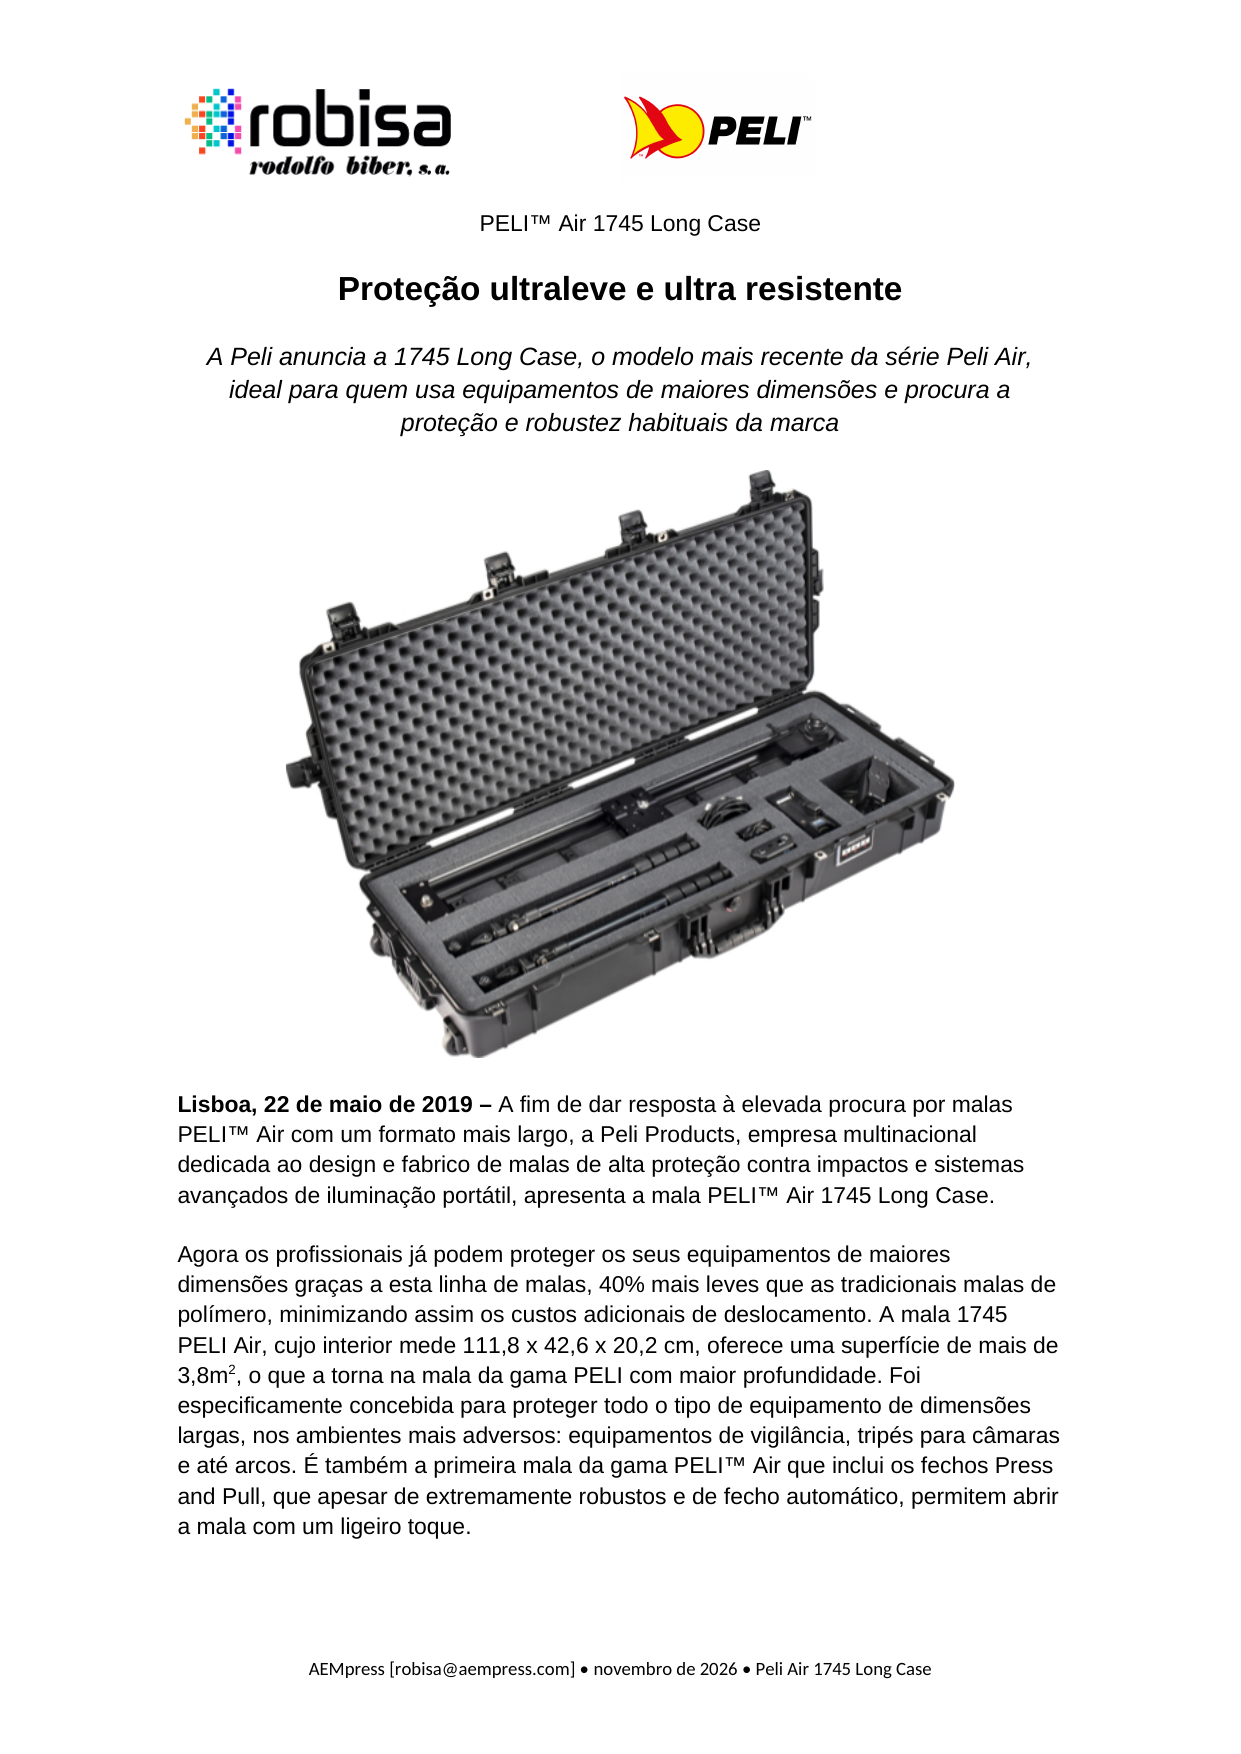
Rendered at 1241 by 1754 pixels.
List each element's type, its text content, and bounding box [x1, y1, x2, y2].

text PELI™ Air 1745 Long Case [177, 209, 1063, 236]
picture [177, 80, 463, 182]
text Lisboa, 22 de maio de 2019 – A fim de dar resposta à elevada procura por malas PELI™ Air com um formato mais largo, a Peli Products, empresa multinacional dedicada ao design e fabrico de malas de alta proteção contra impactos e sistemas avançados de iluminação portátil, apresenta a mala PELI™ Air 1745 Long Case. [177, 1091, 1063, 1208]
picture [285, 470, 955, 1058]
text Proteção ultraleve e ultra resistente [177, 269, 1063, 307]
picture [621, 73, 815, 182]
text Agora os profissionais já podem proteger os seus equipamentos de maiores dimensões graças a esta linha de malas, 40% mais leves que as tradicionais malas de polímero, minimizando assim os custos adicionais de deslocamento. A mala 1745 PELI Air, cujo interior mede 111,8 x 42,6 x 20,2 cm, oferece uma superfície de mais de 3,8m2, o que a torna na mala da gama PELI com maior profundidade. Foi especificamente concebida para proteger todo o tipo de equipamento de dimensões largas, nos ambientes mais adversos: equipamentos de vigilância, tripés para câmaras e até arcos. É também a primeira mala da gama PELI™ Air que inclui os fechos Press and Pull, que apesar de extremamente robustos e de fecho automático, permitem abrir a mala com um ligeiro toque. [177, 1241, 1063, 1539]
text A Peli anuncia a 1745 Long Case, o modelo mais recente da série Peli Air, ideal para quem usa equipamentos de maiores dimensões e procura a proteção e robustez habituais da marca [177, 342, 1063, 437]
